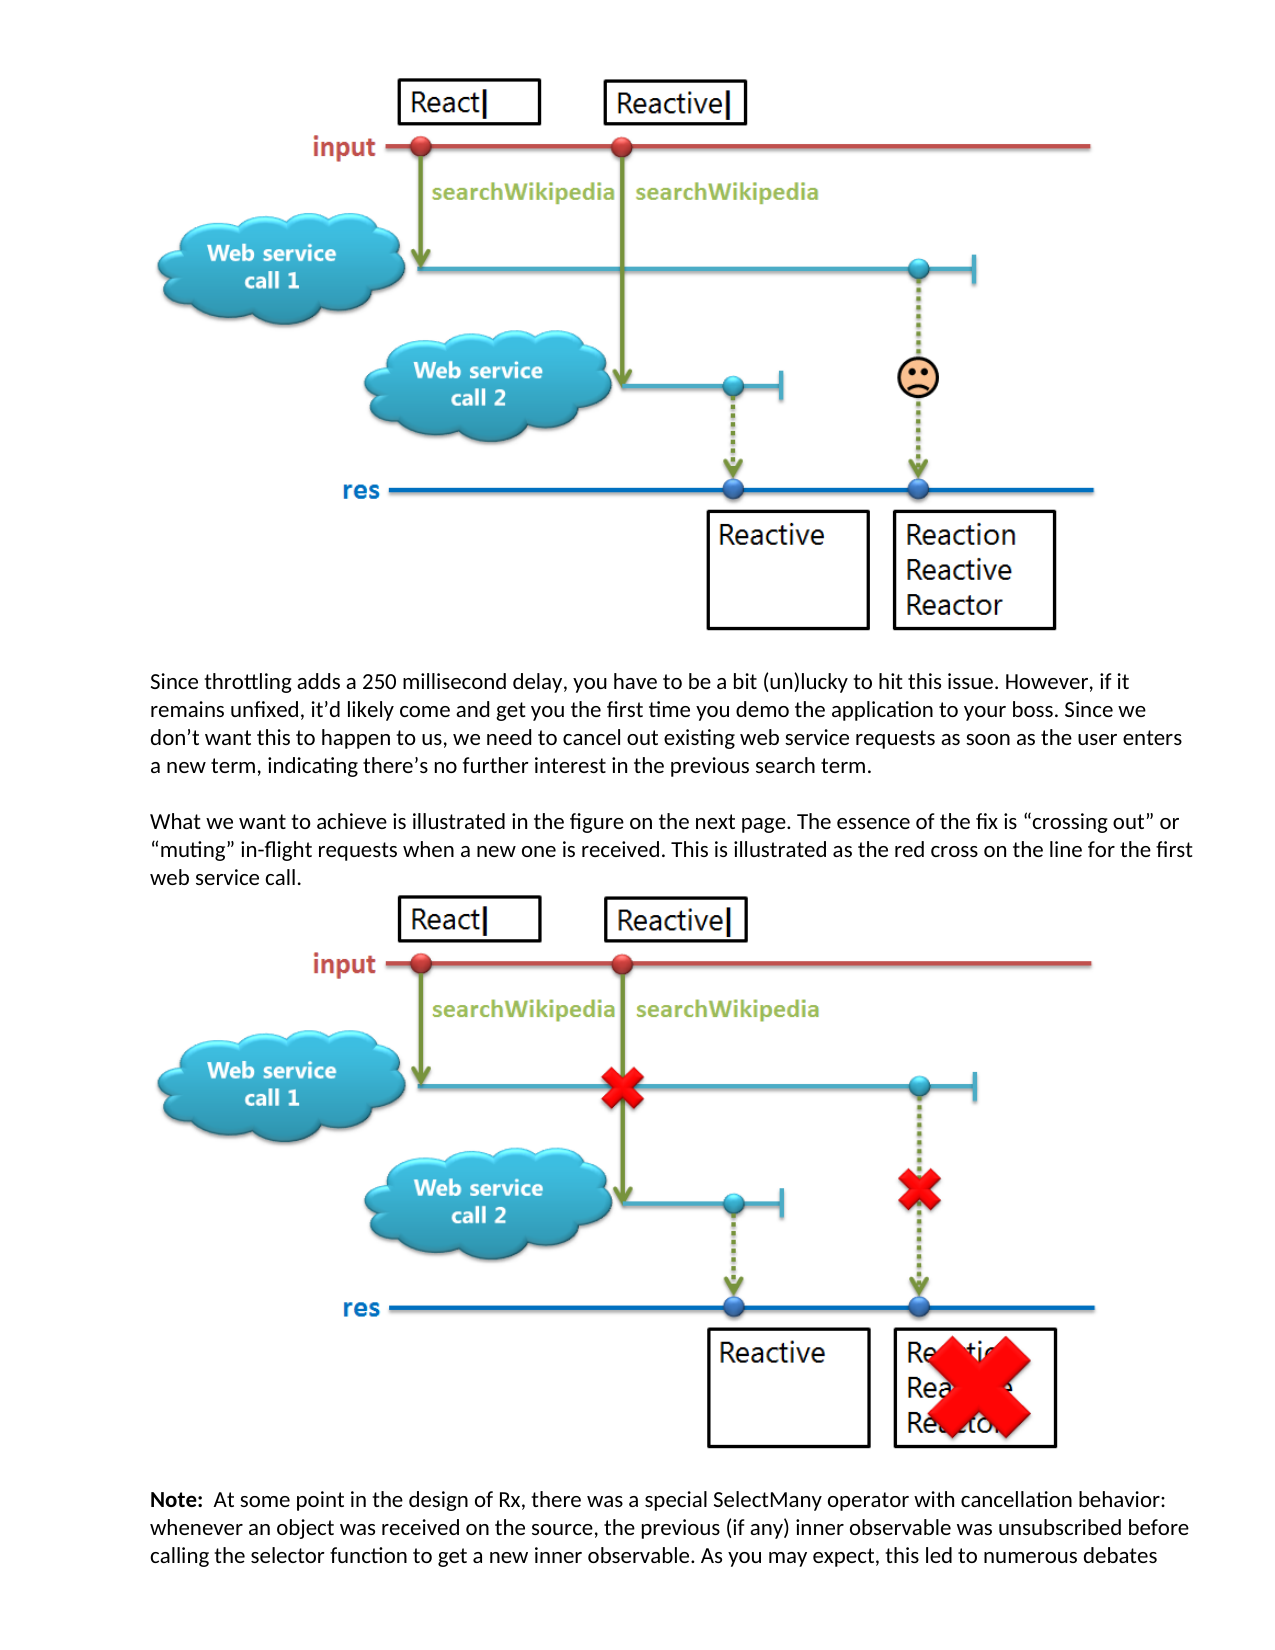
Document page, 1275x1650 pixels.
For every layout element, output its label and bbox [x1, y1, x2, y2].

picture [150, 891, 1100, 1457]
picture [150, 75, 1098, 639]
list [112, 75, 1200, 1569]
